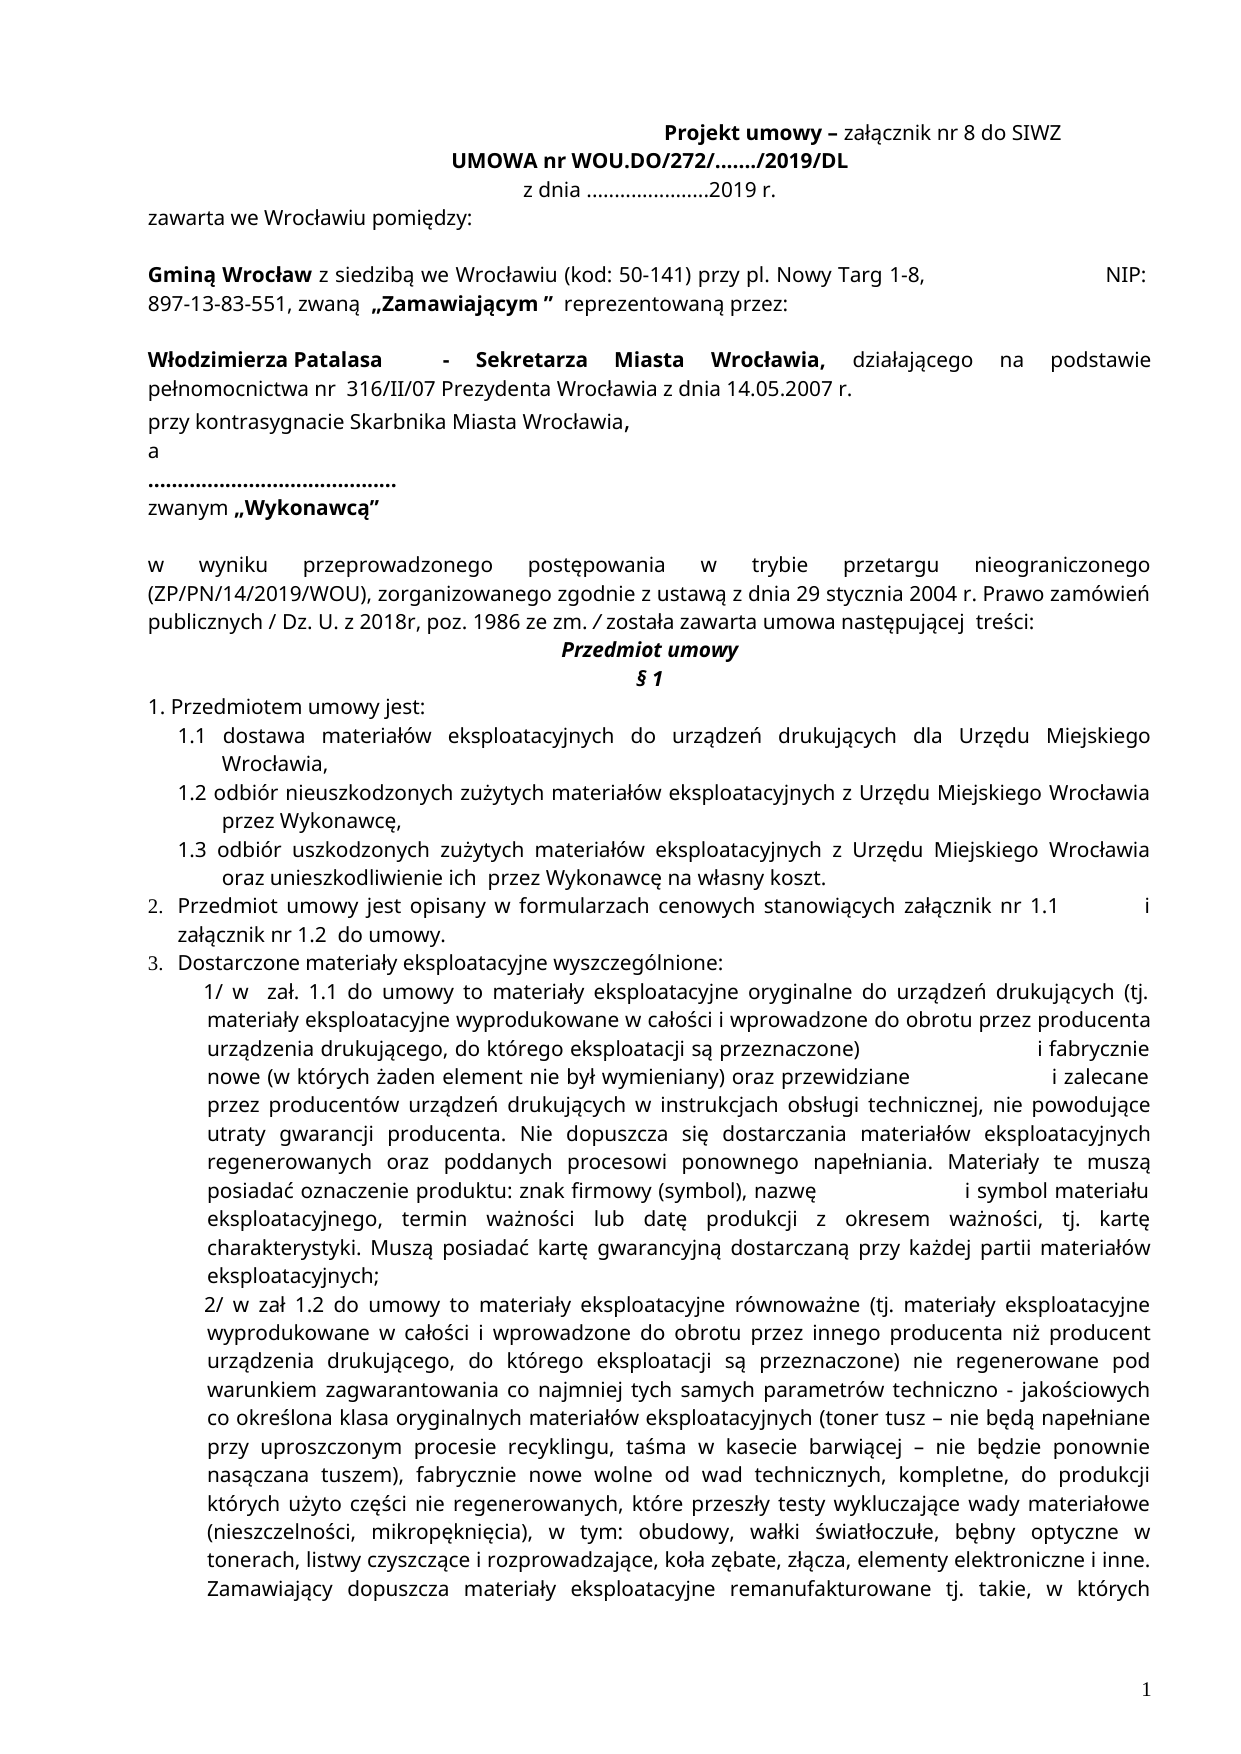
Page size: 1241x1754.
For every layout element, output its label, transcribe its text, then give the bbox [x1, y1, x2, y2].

text 1.2 odbiór nieuszkodzonych zużytych materiałów eksploatacyjnych z Urzędu Miejskiego Wrocławia przez Wykonawcę, [177, 778, 1152, 835]
text Projekt umowy – załącznik nr 8 do SIWZ [590, 118, 1152, 147]
text zawarta we Wrocławiu pomiędzy: [148, 203, 1152, 232]
text .......................................... [148, 465, 1152, 493]
list Przedmiot umowy jest opisany w formularzach cenowych stanowiących załącznik nr 1.1 i załącznik nr 1.2 do umowy. [148, 892, 1152, 948]
text 1.3 odbiór uszkodzonych zużytych materiałów eksploatacyjnych z Urzędu Miejskiego Wrocławia oraz unieszkodliwienie ich przez Wykonawcę na własny koszt. [177, 835, 1152, 892]
text 1. Przedmiotem umowy jest: [148, 692, 1152, 721]
text § 1 [148, 664, 1152, 692]
text 1.1 dostawa materiałów eksploatacyjnych do urządzeń drukujących dla Urzędu Miejskiego Wrocławia, [177, 721, 1152, 778]
text Przedmiot umowy [148, 636, 1152, 664]
text 1/ w zał. 1.1 do umowy to materiały eksploatacyjne oryginalne do urządzeń drukujących (tj. materiały eksploatacyjne wyprodukowane w całości i wprowadzone do obrotu przez producenta urządzenia drukującego, do którego eksploatacji są przeznaczone) i fabrycznie nowe (w których żaden element nie był wymieniany) oraz przewidziane i zalecane przez producentów urządzeń drukujących w instrukcjach obsługi technicznej, nie powodujące utraty gwarancji producenta. Nie dopuszcza się dostarczania materiałów eksploatacyjnych regenerowanych oraz poddanych procesowi ponownego napełniania. Materiały te muszą posiadać oznaczenie produktu: znak firmowy (symbol), nazwę i symbol materiału eksploatacyjnego, termin ważności lub datę produkcji z okresem ważności, tj. kartę charakterystyki. Muszą posiadać kartę gwarancyjną dostarczaną przy każdej partii materiałów eksploatacyjnych; [148, 977, 1152, 1290]
text a [148, 437, 1152, 465]
text Gminą Wrocław z siedzibą we Wrocławiu (kod: 50-141) przy pl. Nowy Targ 1-8, NIP: 897-13-83-551, zwaną „Zamawiającym ” reprezentowaną przez: [148, 260, 1152, 317]
subtitle przy kontrasygnacie Skarbnika Miasta Wrocławia, [148, 402, 1152, 437]
text z dnia ......................2019 r. [148, 175, 1152, 203]
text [148, 1290, 1152, 1602]
text Włodzimierza Patalasa - Sekretarza Miasta Wrocławia, działającego na podstawie pełnomocnictwa nr 316/II/07 Prezydenta Wrocławia z dnia 14.05.2007 r. [148, 346, 1152, 402]
text UMOWA nr WOU.DO/272/......./2019/DL [148, 147, 1152, 175]
text zwanym „Wykonawcą” [148, 493, 1152, 522]
list Dostarczone materiały eksploatacyjne wyszczególnione: [148, 948, 1152, 977]
text w wyniku przeprowadzonego postępowania w trybie przetargu nieograniczonego (ZP/PN/14/2019/WOU), zorganizowanego zgodnie z ustawą z dnia 29 stycznia 2004 r. Prawo zamówień publicznych / Dz. U. z 2018r, poz. 1986 ze zm. / została zawarta umowa następującej treści: [148, 550, 1152, 636]
